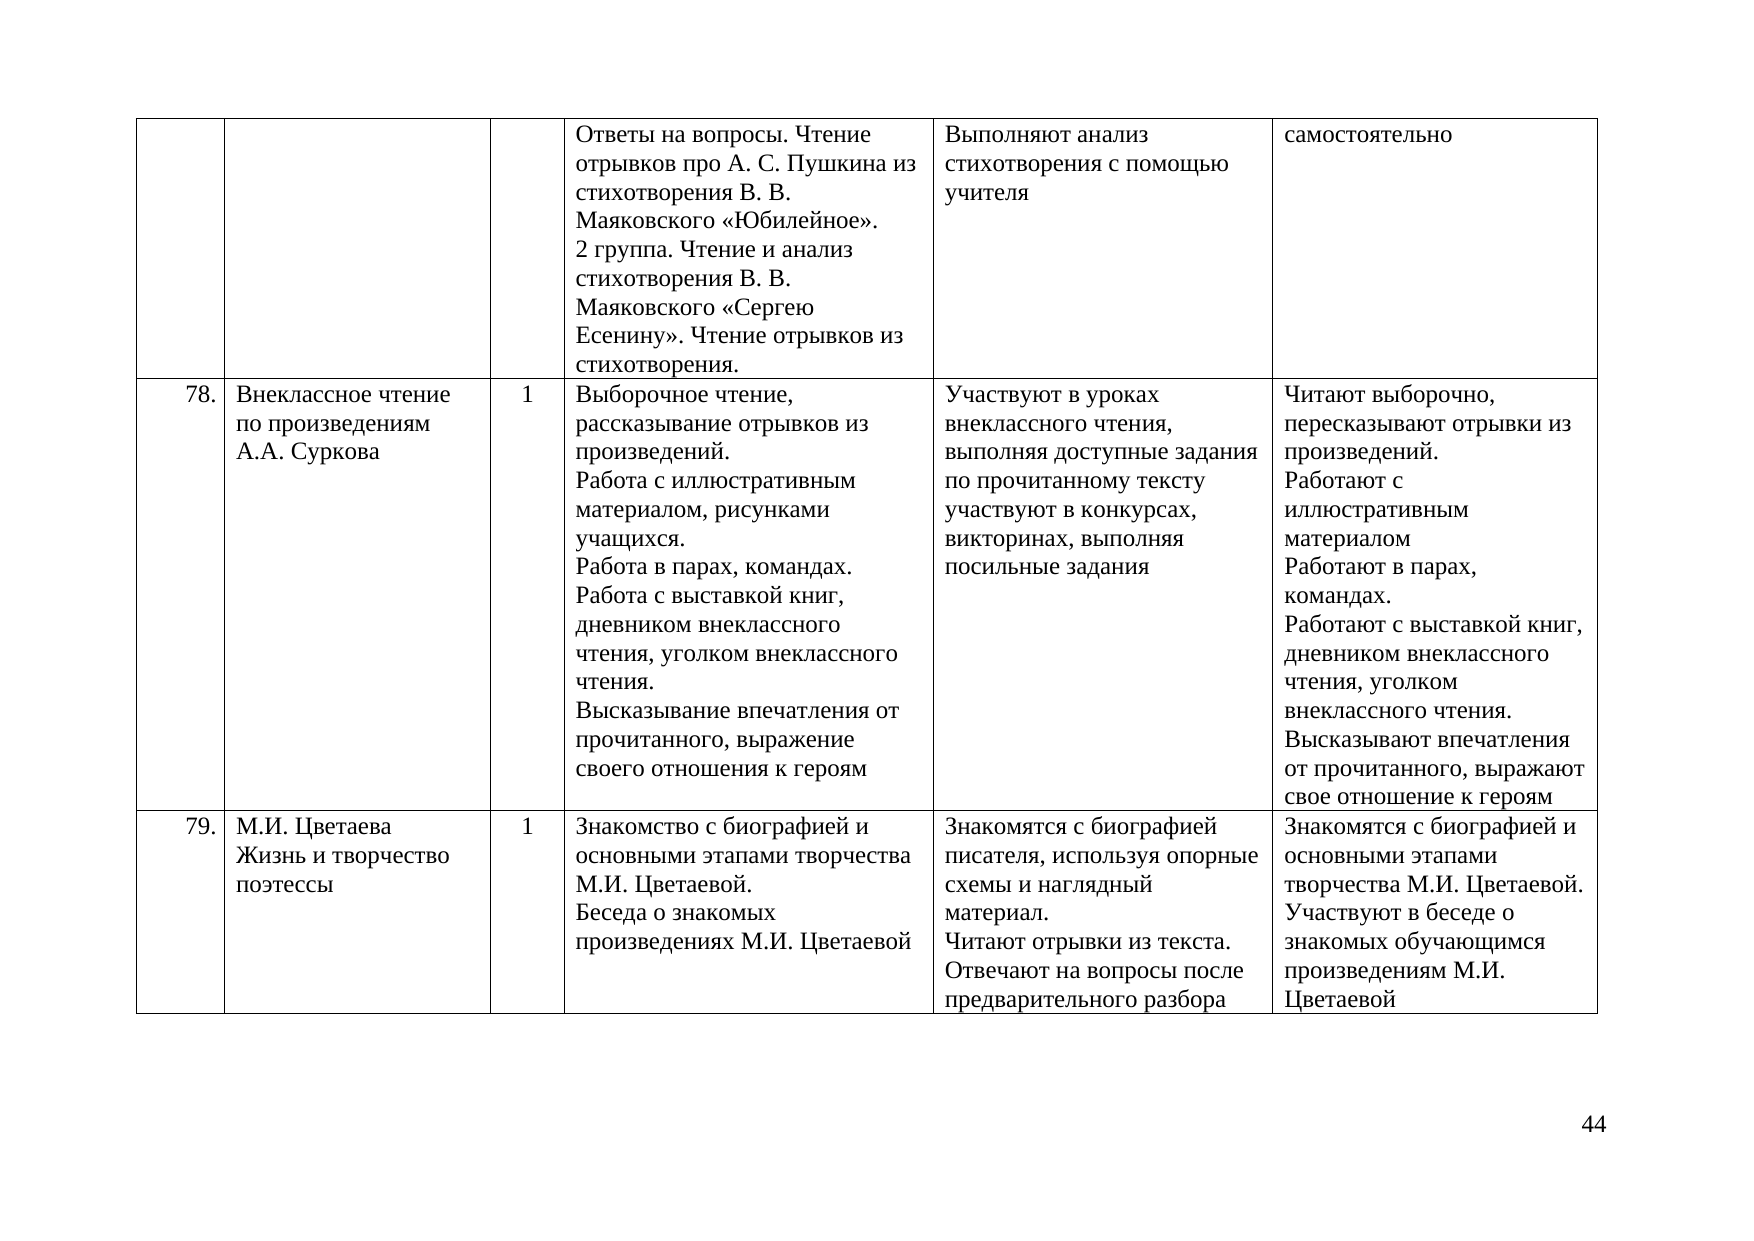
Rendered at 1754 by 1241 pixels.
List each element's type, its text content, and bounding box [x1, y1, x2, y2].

table_cell [137, 811, 224, 1012]
table_cell М.И. Цветаева Жизнь и творчество поэтессы [225, 811, 490, 1012]
table_cell 1 [491, 811, 564, 1012]
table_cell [225, 119, 490, 378]
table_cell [934, 119, 1272, 378]
table_cell Знакомство с биографией и основными этапами творчества М.И. Цветаевой. Беседа о знакомых произведениях М.И. Цветаевой [565, 811, 933, 1012]
table_cell Знакомятся с биографией писателя, используя опорные схемы и наглядный материал. Читают отрывки из текста. Отвечают на вопросы после предварительного разбора [934, 811, 1272, 1012]
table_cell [1273, 119, 1597, 378]
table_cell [565, 119, 933, 378]
table_cell 1 [491, 119, 564, 378]
table_cell Знакомятся с биографией и основными этапами творчества М.И. Цветаевой. Участвуют в беседе о знакомых обучающимся произведениям М.И. Цветаевой [1273, 811, 1597, 1012]
table_cell Выборочное чтение, рассказывание отрывков из произведений. Работа с иллюстративным материалом, рисунками учащихся. Работа в парах, командах. Работа с выставкой книг, дневником внеклассного чтения, уголком внеклассного чтения. Высказывание впечатления от прочитанного, выражение своего отношения к героям [565, 379, 933, 810]
table_cell 1 [491, 379, 564, 810]
table_cell [137, 119, 224, 378]
table_cell Читают выборочно, пересказывают отрывки из произведений. Работают с иллюстративным материалом Работают в парах, командах. Работают с выставкой книг, дневником внеклассного чтения, уголком внеклассного чтения. Высказывают впечатления от прочитанного, выражают свое отношение к героям [1273, 379, 1597, 810]
table_cell Участвуют в уроках внеклассного чтения, выполняя доступные задания по прочитанному тексту участвуют в конкурсах, викторинах, выполняя посильные задания [934, 379, 1272, 810]
table_cell Внеклассное чтение по произведениям А.А. Суркова [225, 379, 490, 810]
table_cell [137, 379, 224, 810]
